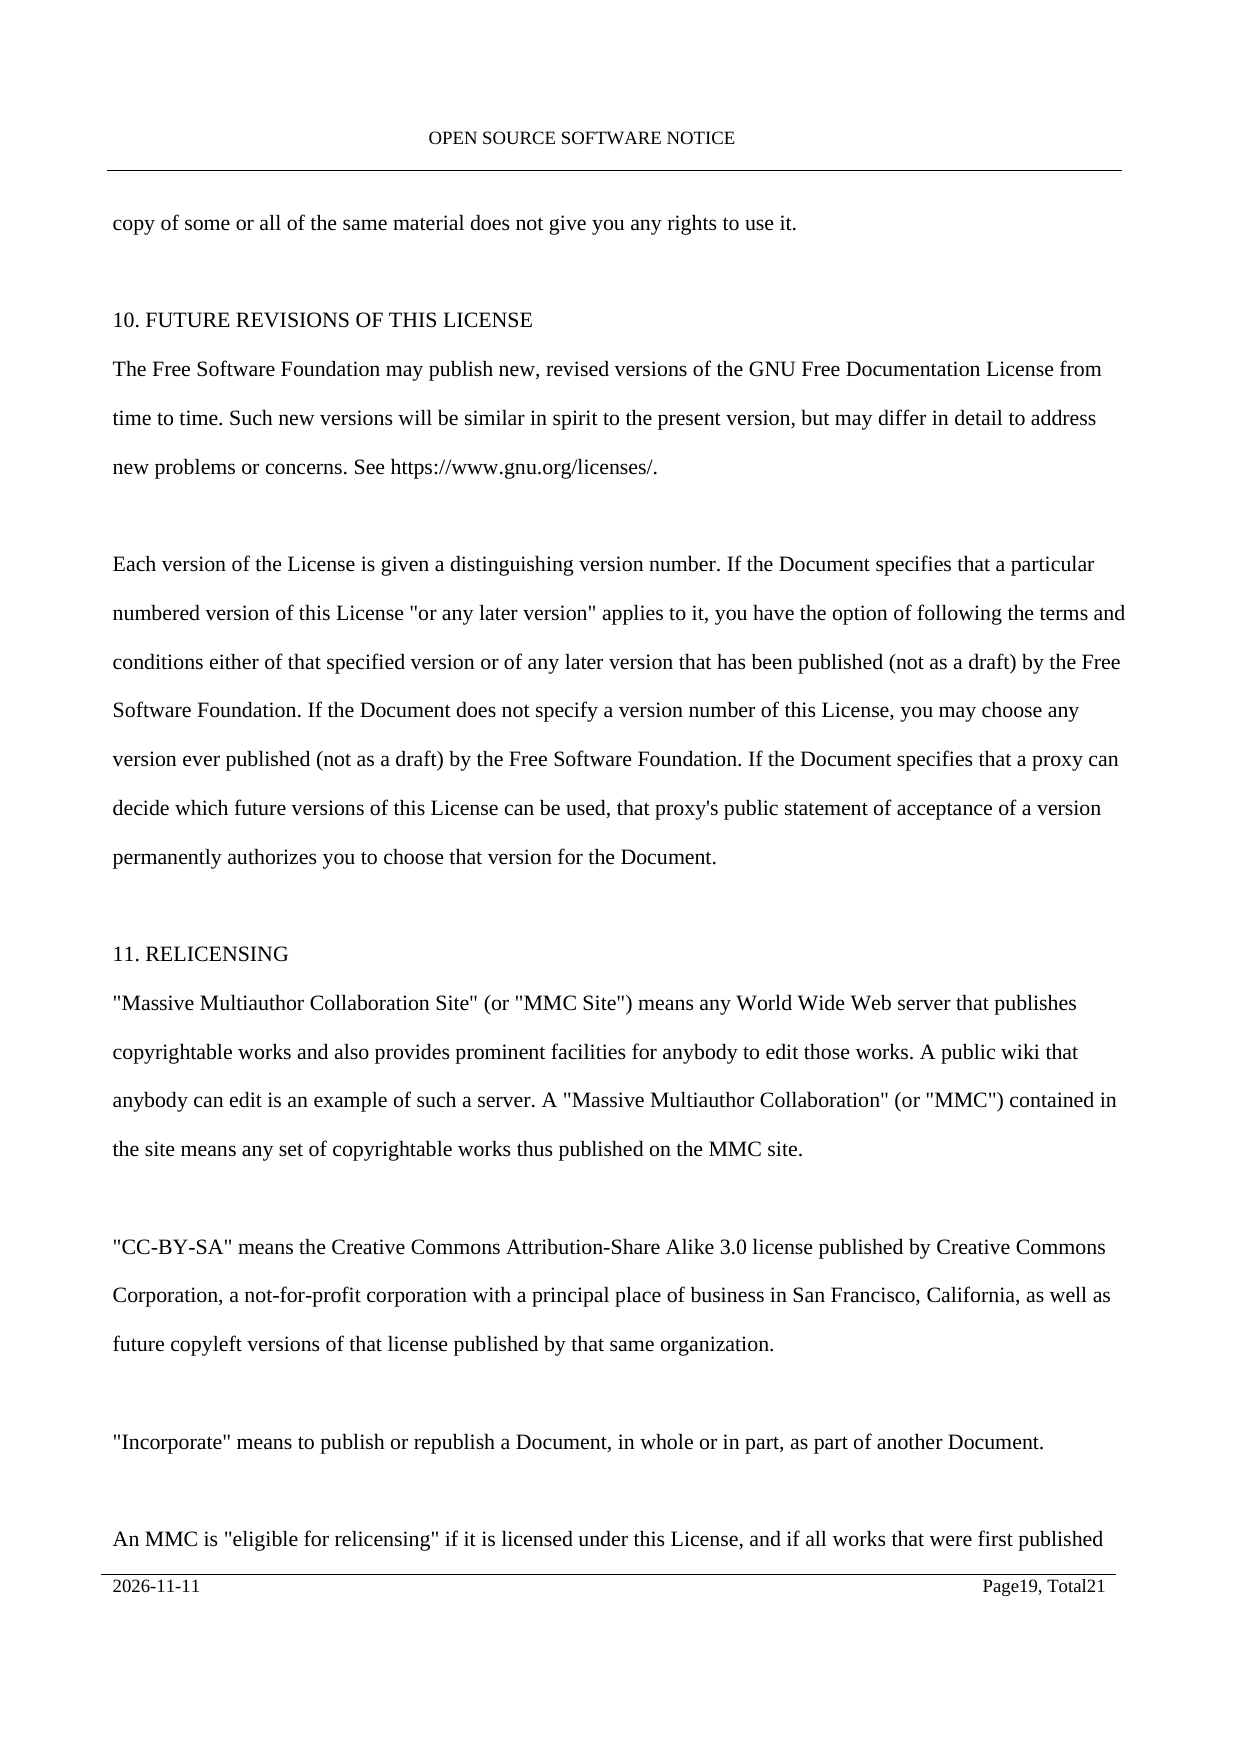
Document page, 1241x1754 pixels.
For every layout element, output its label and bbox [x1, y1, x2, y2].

text [112, 206, 1128, 1555]
